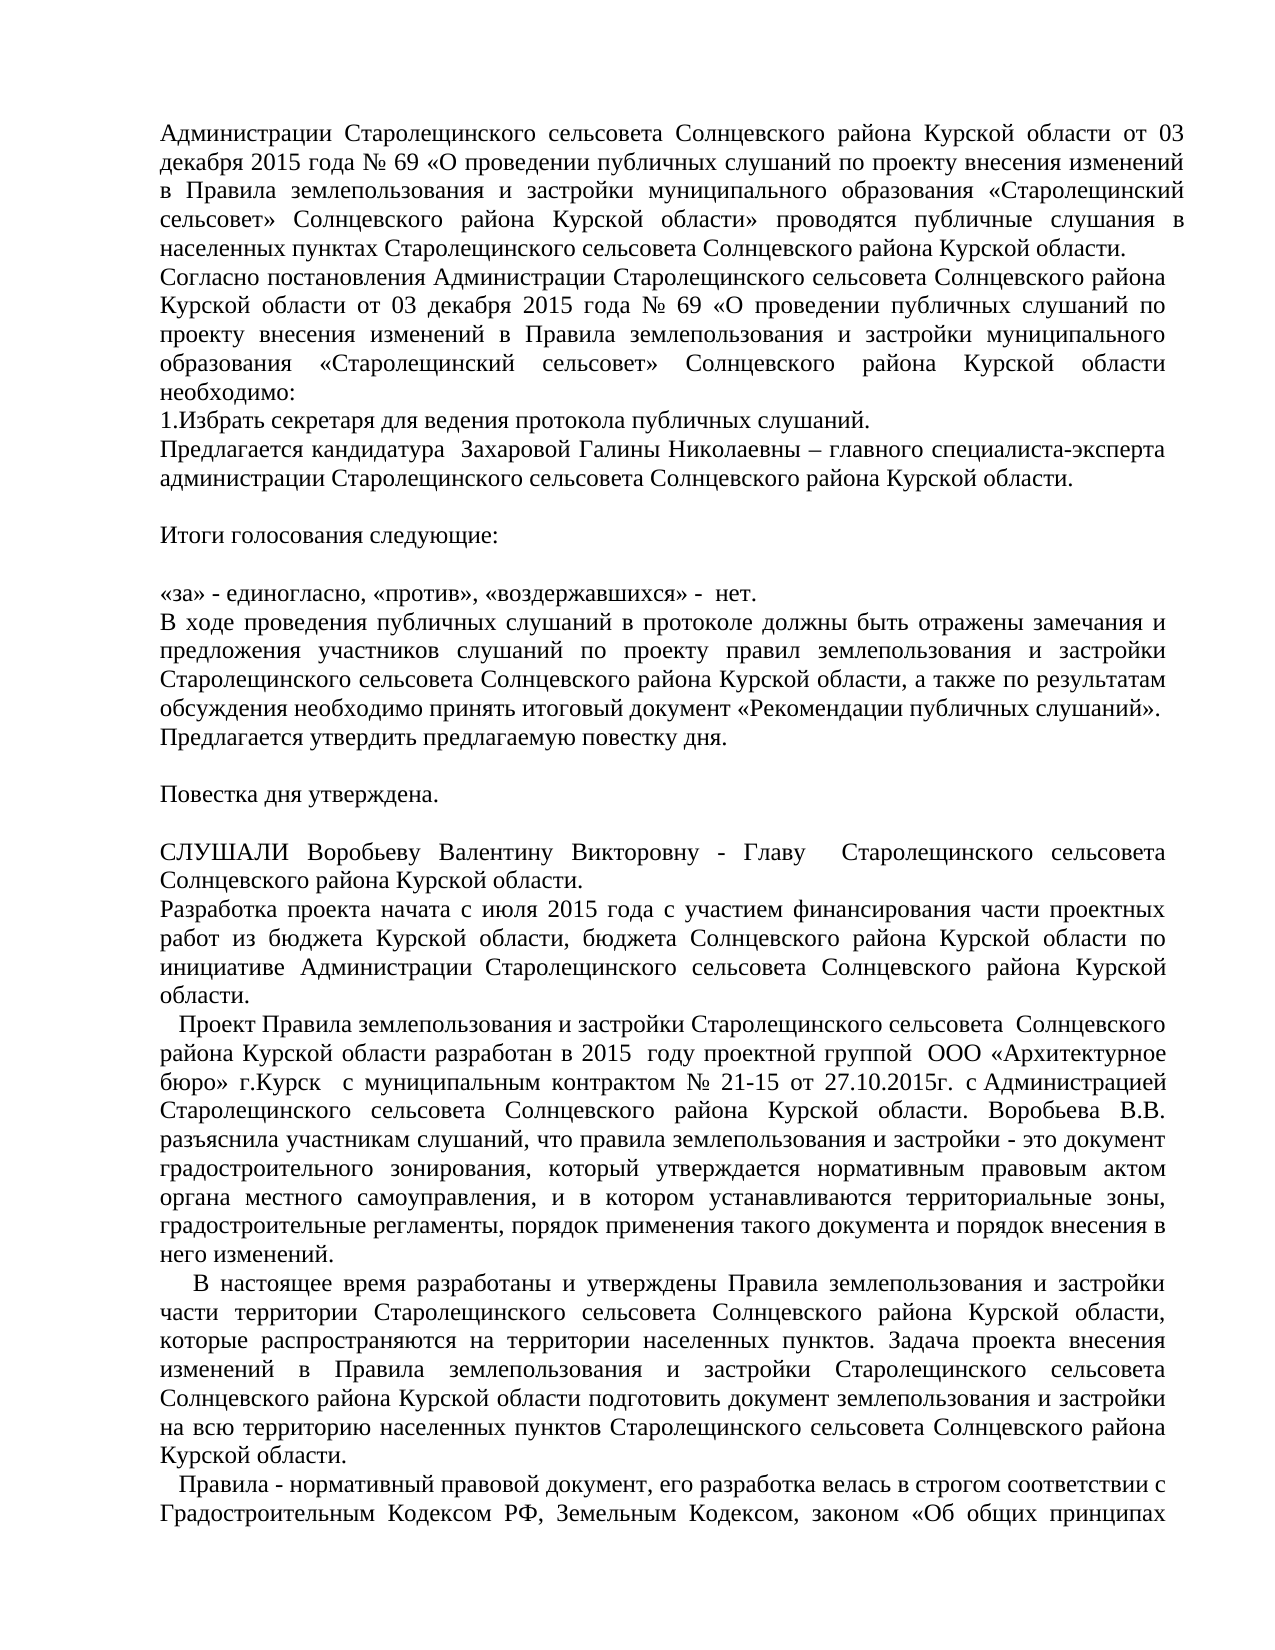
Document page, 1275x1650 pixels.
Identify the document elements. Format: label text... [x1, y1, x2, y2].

text 1.Избрать секретаря для ведения протокола публичных слушаний. [159, 406, 1167, 434]
text «за» - единогласно, «против», «воздержавшихся» - нет. [159, 578, 1167, 607]
text Разработка проекта начата с июля 2015 года с участием финансирования части проектных работ из бюджета Курской области, бюджета Солнцевского района Курской области по инициативе Администрации Старолещинского сельсовета Солнцевского района Курской области. [159, 894, 1167, 1009]
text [159, 1469, 1167, 1527]
text Повестка дня утверждена. [159, 779, 1167, 808]
text В ходе проведения публичных слушаний в протоколе должны быть отражены замечания и предложения участников слушаний по проекту правил землепользования и застройки Старолещинского сельсовета Солнцевского района Курской области, а также по результатам обсуждения необходимо принять итоговый документ «Рекомендации публичных слушаний». [159, 607, 1167, 722]
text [159, 118, 1185, 262]
text СЛУШАЛИ Воробьеву Валентину Викторовну - Главу Старолещинского сельсовета Солнцевского района Курской области. [159, 837, 1167, 894]
text В настоящее время разработаны и утверждены Правила землепользования и застройки части территории Старолещинского сельсовета Солнцевского района Курской области, которые распространяются на территории населенных пунктов. Задача проекта внесения изменений в Правила землепользования и застройки Старолещинского сельсовета Солнцевского района Курской области подготовить документ землепользования и застройки на всю территорию населенных пунктов Старолещинского сельсовета Солнцевского района Курской области. [159, 1268, 1167, 1469]
text Итоги голосования следующие: [159, 521, 1167, 549]
text Согласно постановления Администрации Старолещинского сельсовета Солнцевского района Курской области от 03 декабря 2015 года № 69 «О проведении публичных слушаний по проекту внесения изменений в Правила землепользования и застройки муниципального образования «Старолещинский сельсовет» Солнцевского района Курской области необходимо: [159, 262, 1167, 406]
text Предлагается кандидатура Захаровой Галины Николаевны – главного специалиста-эксперта администрации Старолещинского сельсовета Солнцевского района Курской области. [159, 434, 1167, 492]
text Предлагается утвердить предлагаемую повестку дня. [159, 722, 1167, 751]
text Проект Правила землепользования и застройки Старолещинского сельсовета Солнцевского района Курской области разработан в 2015 году проектной группой ООО «Архитектурное бюро» г.Курск с муниципальным контрактом № 21-15 от 27.10.2015г. с Администрацией Старолещинского сельсовета Солнцевского района Курской области. Воробьева В.В. разъяснила участникам слушаний, что правила землепользования и застройки - это документ градостроительного зонирования, который утверждается нормативным правовым актом органа местного самоуправления, и в котором устанавливаются территориальные зоны, градостроительные регламенты, порядок применения такого документа и порядок внесения в него изменений. [159, 1009, 1167, 1268]
